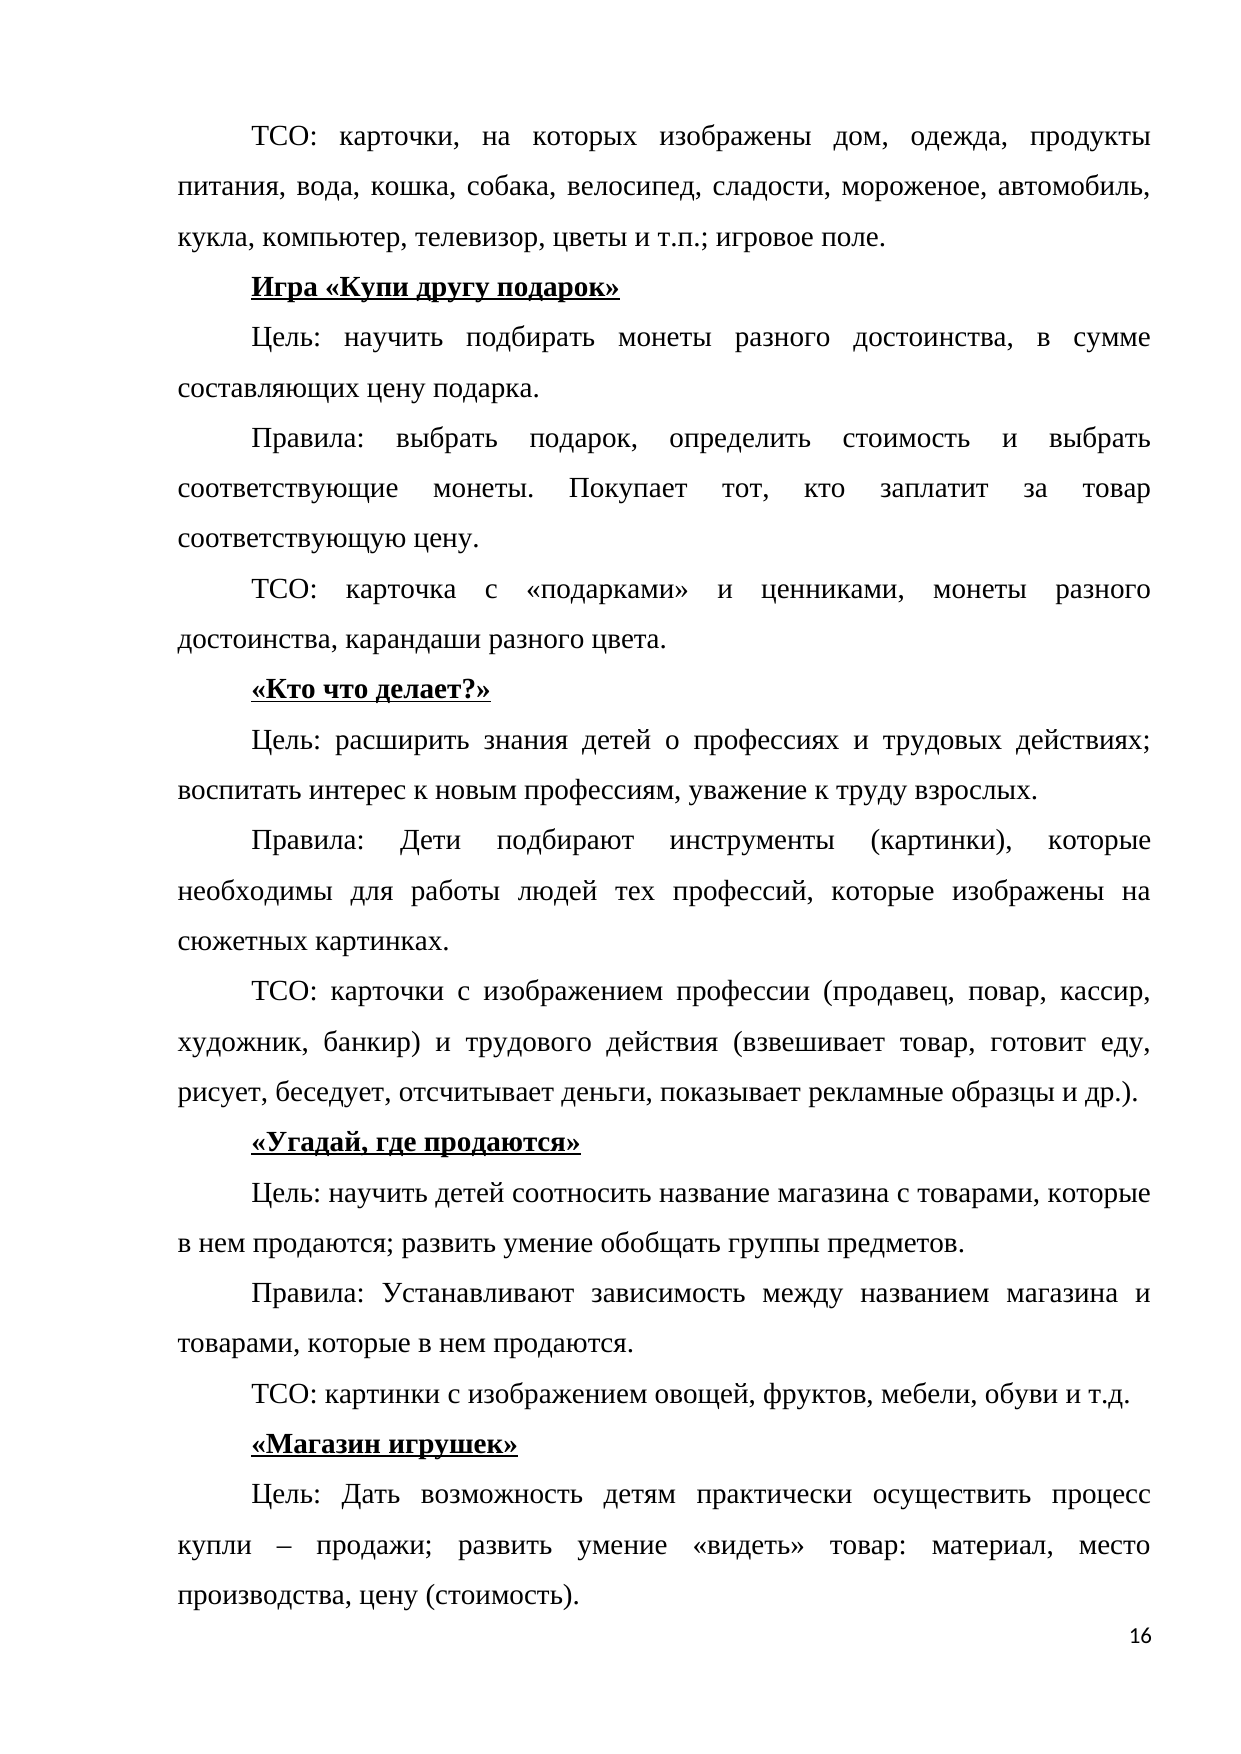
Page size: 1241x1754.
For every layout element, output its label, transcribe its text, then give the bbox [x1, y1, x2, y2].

text Правила: выбрать подарок, определить стоимость и выбрать соответствующие монеты. Покупает тот, кто заплатит за товар соответствующую цену. [177, 420, 1152, 554]
text Цель: научить подбирать монеты разного достоинства, в сумме составляющих цену подарка. [177, 319, 1152, 403]
text Правила: Устанавливают зависимость между названием магазина и товарами, которые в нем продаются. [177, 1275, 1152, 1359]
text «Магазин игрушек» [177, 1426, 1152, 1460]
text Цель: расширить знания детей о профессиях и трудовых действиях; воспитать интерес к новым профессиям, уважение к труду взрослых. [177, 722, 1152, 806]
text «Кто что делает?» [177, 672, 1152, 705]
text ТСО: карточка с «подарками» и ценниками, монеты разного достоинства, карандаши разного цвета. [177, 571, 1152, 655]
text Игра «Купи другу подарок» [177, 269, 1152, 303]
text ТСО: карточки, на которых изображены дом, одежда, продукты питания, вода, кошка, собака, велосипед, сладости, мороженое, автомобиль, кукла, компьютер, телевизор, цветы и т.п.; игровое поле. [177, 118, 1152, 252]
text «Угадай, где продаются» [177, 1124, 1152, 1158]
text Цель: Дать возможность детям практически осуществить процесс купли – продажи; развить умение «видеть» товар: материал, место производства, цену (стоимость). [177, 1477, 1152, 1611]
text ТСО: картинки с изображением овощей, фруктов, мебели, обуви и т.д. [177, 1376, 1152, 1409]
text Цель: научить детей соотносить название магазина с товарами, которые в нем продаются; развить умение обобщать группы предметов. [177, 1175, 1152, 1258]
text Правила: Дети подбирают инструменты (картинки), которые необходимы для работы людей тех профессий, которые изображены на сюжетных картинках. [177, 822, 1152, 957]
text ТСО: карточки с изображением профессии (продавец, повар, кассир, художник, банкир) и трудового действия (взвешивает товар, готовит еду, рисует, беседует, отсчитывает деньги, показывает рекламные образцы и др.). [177, 973, 1152, 1108]
